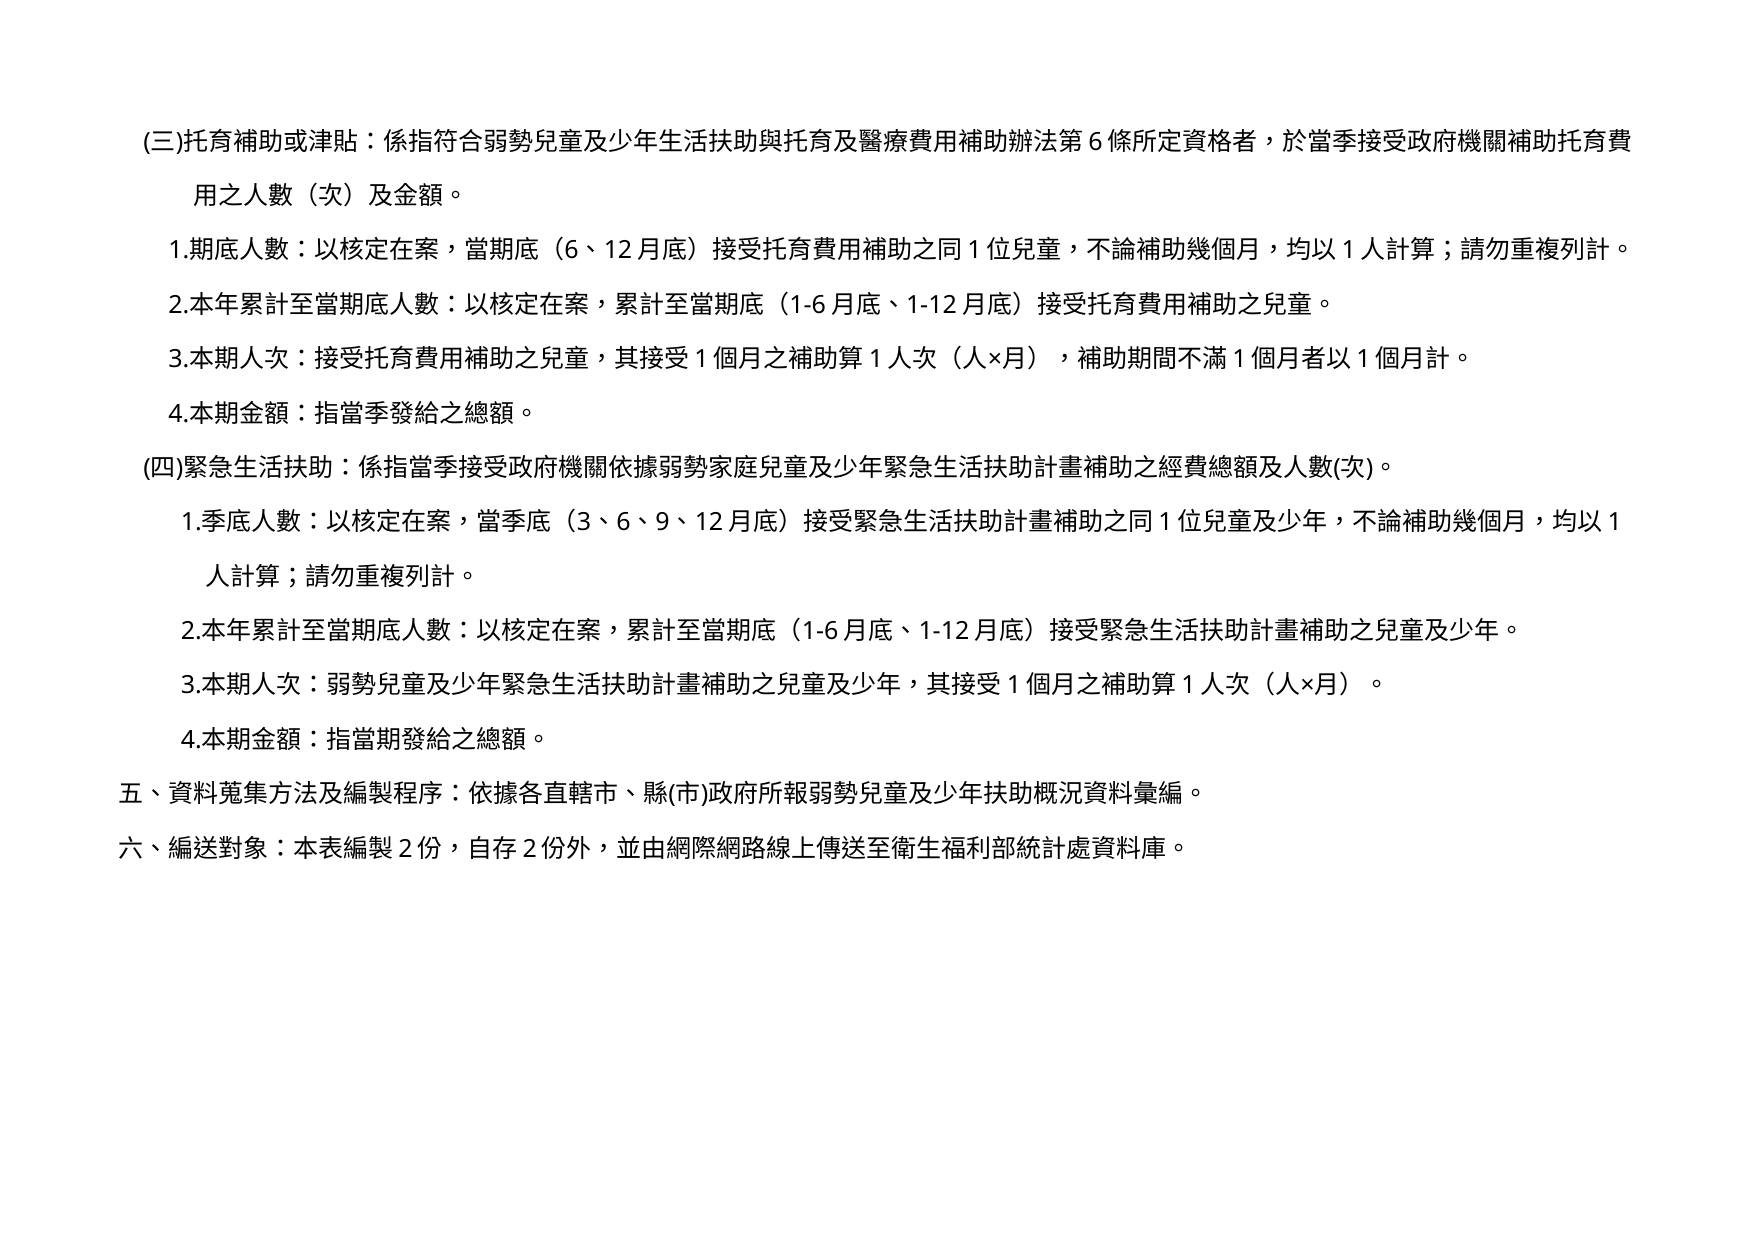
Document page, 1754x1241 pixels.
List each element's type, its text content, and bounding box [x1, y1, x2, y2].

text 1.期底人數：以核定在案，當期底（6、12月底）接受托育費用補助之同1位兒童，不論補助幾個月，均以1人計算；請勿重複列計。 [168, 230, 1636, 266]
text 2.本年累計至當期底人數：以核定在案，累計至當期底（1-6月底、1-12月底）接受緊急生活扶助計畫補助之兒童及少年。 [181, 611, 1636, 647]
text 2.本年累計至當期底人數：以核定在案，累計至當期底（1-6月底、1-12月底）接受托育費用補助之兒童。 [168, 284, 1636, 321]
text (三)托育補助或津貼：係指符合弱勢兒童及少年生活扶助與托育及醫療費用補助辦法第6條所定資格者，於當季接受政府機關補助托育費用之人數（次）及金額。 [143, 121, 1636, 212]
text 1.季底人數：以核定在案，當季底（3、6、9、12月底）接受緊急生活扶助計畫補助之同1位兒童及少年，不論補助幾個月，均以1人計算；請勿重複列計。 [181, 502, 1636, 592]
text 五、資料蒐集方法及編製程序：依據各直轄市、縣(市)政府所報弱勢兒童及少年扶助概況資料彙編。 [118, 774, 1636, 810]
text 3.本期人次：弱勢兒童及少年緊急生活扶助計畫補助之兒童及少年，其接受1個月之補助算1人次（人×月）。 [181, 665, 1636, 701]
text 4.本期金額：指當期發給之總額。 [181, 719, 1636, 756]
text 3.本期人次：接受托育費用補助之兒童，其接受1個月之補助算1人次（人×月），補助期間不滿1個月者以1個月計。 [168, 339, 1636, 375]
text 六、編送對象：本表編製2份，自存2份外，並由網際網路線上傳送至衛生福利部統計處資料庫。 [118, 828, 1636, 864]
text (四)緊急生活扶助：係指當季接受政府機關依據弱勢家庭兒童及少年緊急生活扶助計畫補助之經費總額及人數(次)。 [143, 447, 1636, 484]
text 4.本期金額：指當季發給之總額。 [168, 393, 1636, 429]
